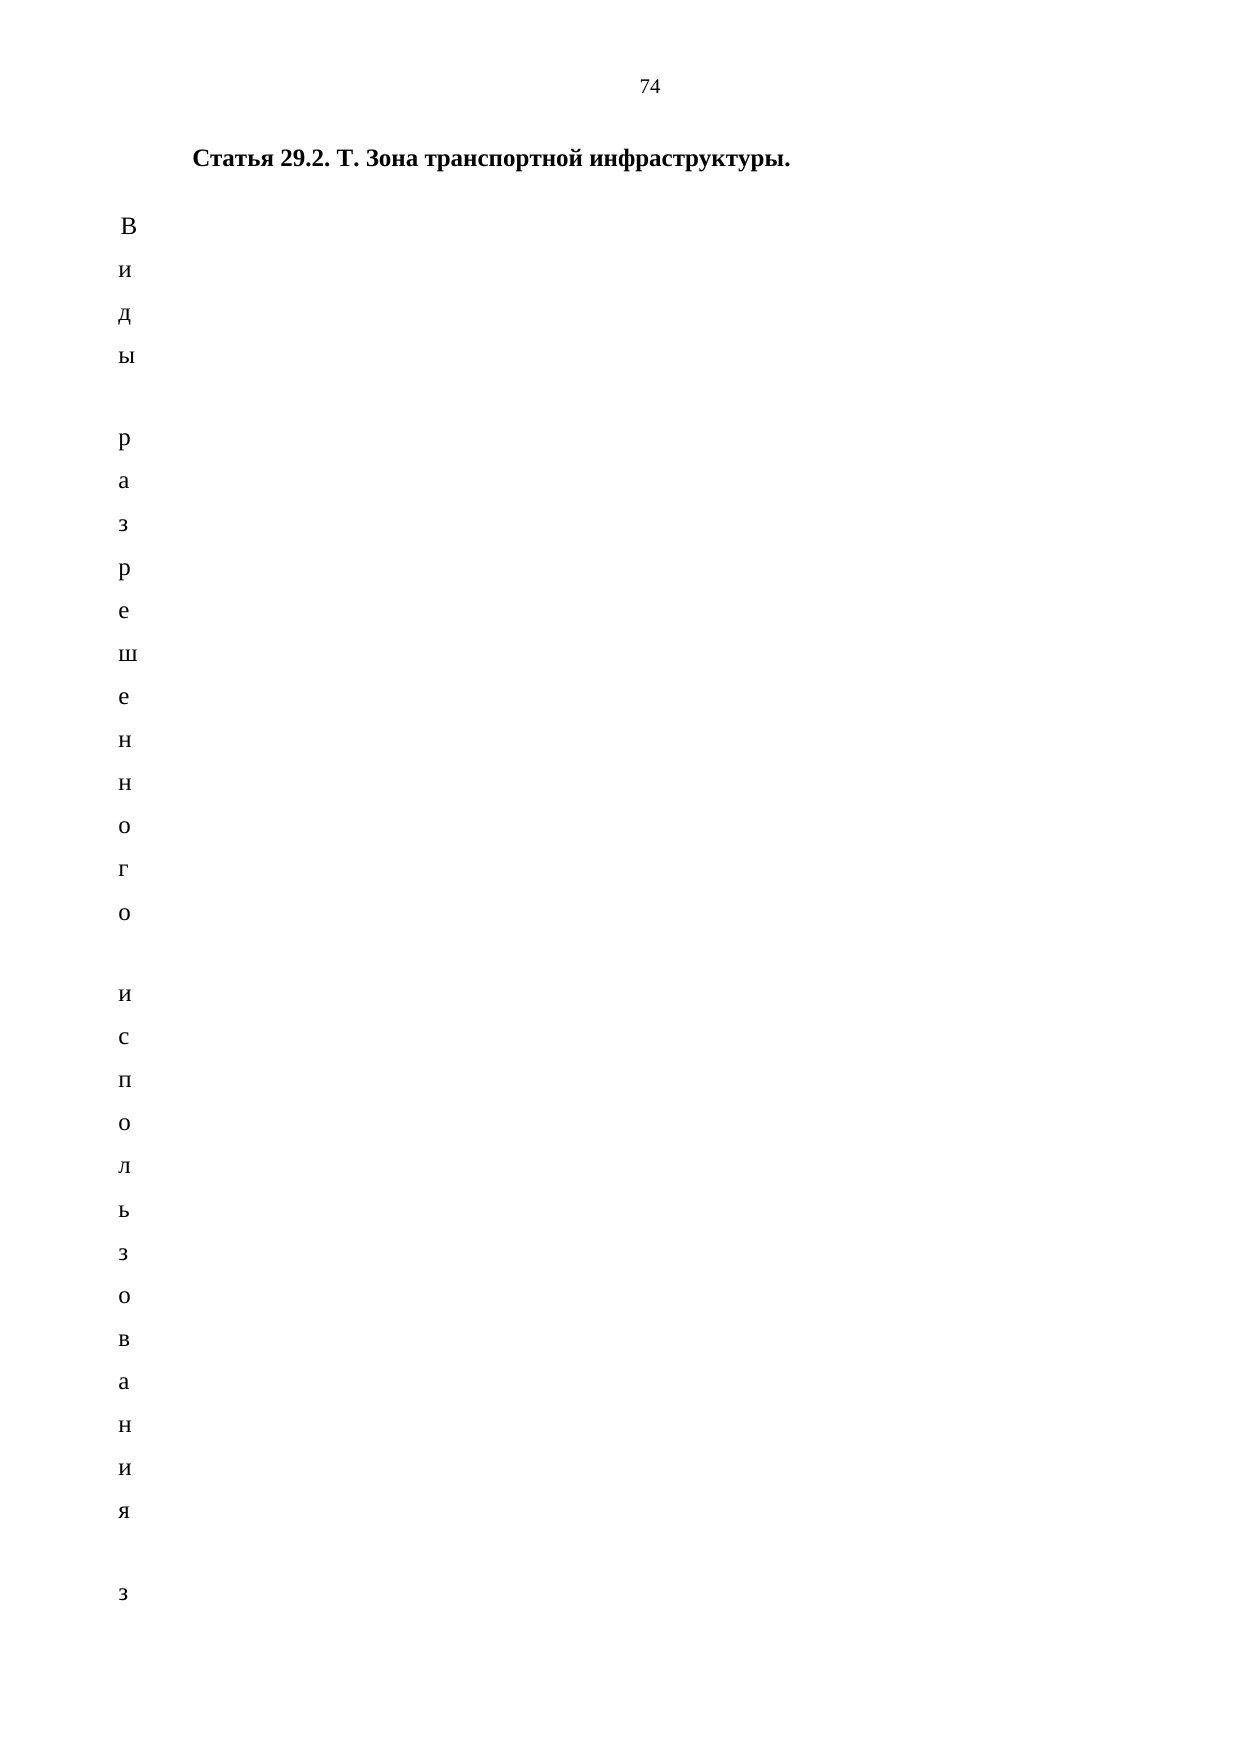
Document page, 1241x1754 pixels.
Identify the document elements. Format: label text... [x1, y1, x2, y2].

subtitle Статья 29.2. Т. Зона транспортной инфраструктуры. [118, 143, 1181, 172]
